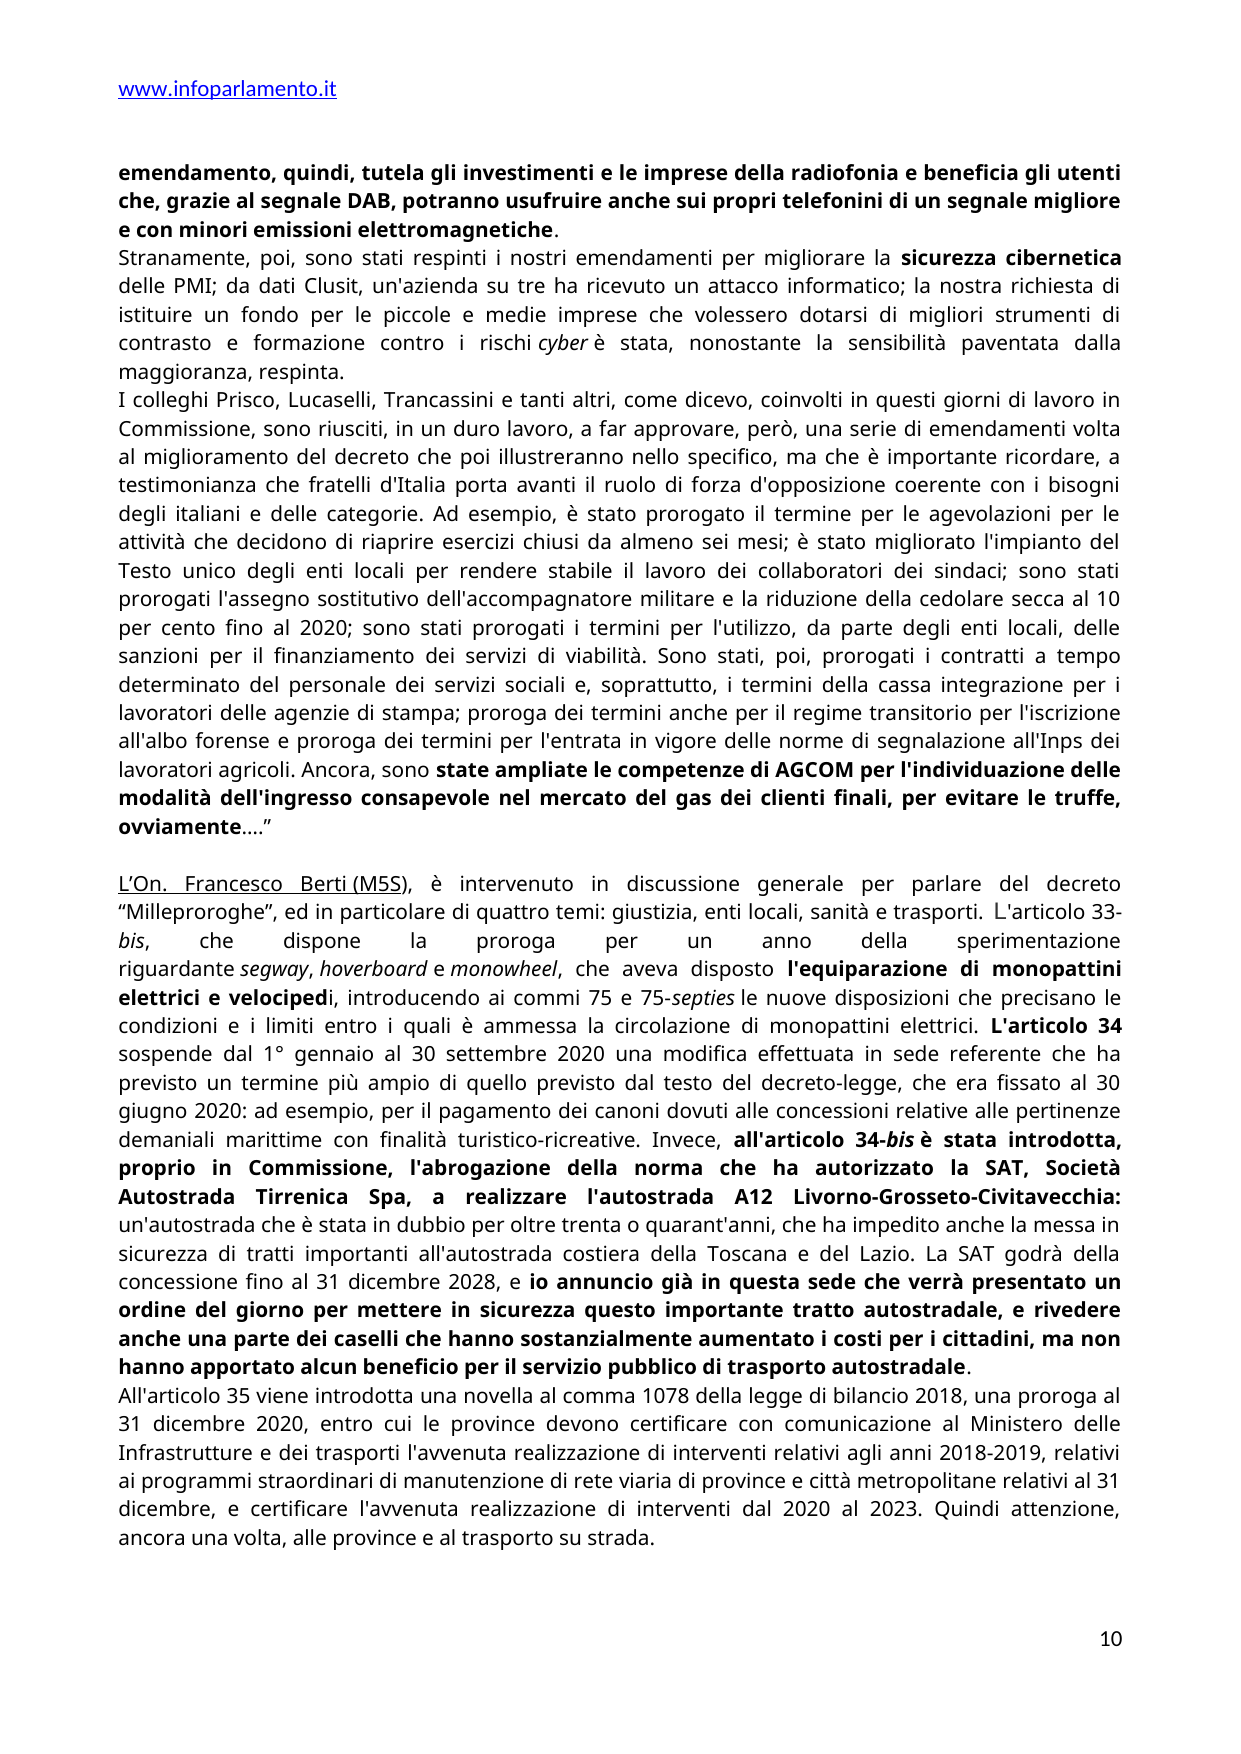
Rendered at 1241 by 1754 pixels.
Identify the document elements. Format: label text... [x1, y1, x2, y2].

text L’On. Francesco Berti (M5S), è intervenuto in discussione generale per parlare del decreto “Milleproroghe”, ed in particolare di quattro temi: giustizia, enti locali, sanità e trasporti. L'articolo 33-bis, che dispone la proroga per un anno della sperimentazione riguardante segway, hoverboard e monowheel, che aveva disposto l'equiparazione di monopattini elettrici e velocipedi, introducendo ai commi 75 e 75-septies le nuove disposizioni che precisano le condizioni e i limiti entro i quali è ammessa la circolazione di monopattini elettrici. L'articolo 34 sospende dal 1° gennaio al 30 settembre 2020 una modifica effettuata in sede referente che ha previsto un termine più ampio di quello previsto dal testo del decreto-legge, che era fissato al 30 giugno 2020: ad esempio, per il pagamento dei canoni dovuti alle concessioni relative alle pertinenze demaniali marittime con finalità turistico-ricreative. Invece, all'articolo 34-bis è stata introdotta, proprio in Commissione, l'abrogazione della norma che ha autorizzato la SAT, Società Autostrada Tirrenica Spa, a realizzare l'autostrada A12 Livorno-Grosseto-Civitavecchia: un'autostrada che è stata in dubbio per oltre trenta o quarant'anni, che ha impedito anche la messa in sicurezza di tratti importanti all'autostrada costiera della Toscana e del Lazio. La SAT godrà della concessione fino al 31 dicembre 2028, e io annuncio già in questa sede che verrà presentato un ordine del giorno per mettere in sicurezza questo importante tratto autostradale, e rivedere anche una parte dei caselli che hanno sostanzialmente aumentato i costi per i cittadini, ma non hanno apportato alcun beneficio per il servizio pubblico di trasporto autostradale. [118, 869, 1122, 1381]
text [118, 158, 1122, 243]
text All'articolo 35 viene introdotta una novella al comma 1078 della legge di bilancio 2018, una proroga al 31 dicembre 2020, entro cui le province devono certificare con comunicazione al Ministero delle Infrastrutture e dei trasporti l'avvenuta realizzazione di interventi relativi agli anni 2018-2019, relativi ai programmi straordinari di manutenzione di rete viaria di province e città metropolitane relativi al 31 dicembre, e certificare l'avvenuta realizzazione di interventi dal 2020 al 2023. Quindi attenzione, ancora una volta, alle province e al trasporto su strada. [118, 1381, 1122, 1551]
text I colleghi Prisco, Lucaselli, Trancassini e tanti altri, come dicevo, coinvolti in questi giorni di lavoro in Commissione, sono riusciti, in un duro lavoro, a far approvare, però, una serie di emendamenti volta al miglioramento del decreto che poi illustreranno nello specifico, ma che è importante ricordare, a testimonianza che fratelli d'Italia porta avanti il ruolo di forza d'opposizione coerente con i bisogni degli italiani e delle categorie. Ad esempio, è stato prorogato il termine per le agevolazioni per le attività che decidono di riaprire esercizi chiusi da almeno sei mesi; è stato migliorato l'impianto del Testo unico degli enti locali per rendere stabile il lavoro dei collaboratori dei sindaci; sono stati prorogati l'assegno sostitutivo dell'accompagnatore militare e la riduzione della cedolare secca al 10 per cento fino al 2020; sono stati prorogati i termini per l'utilizzo, da parte degli enti locali, delle sanzioni per il finanziamento dei servizi di viabilità. Sono stati, poi, prorogati i contratti a tempo determinato del personale dei servizi sociali e, soprattutto, i termini della cassa integrazione per i lavoratori delle agenzie di stampa; proroga dei termini anche per il regime transitorio per l'iscrizione all'albo forense e proroga dei termini per l'entrata in vigore delle norme di segnalazione all'Inps dei lavoratori agricoli. Ancora, sono state ampliate le competenze di AGCOM per l'individuazione delle modalità dell'ingresso consapevole nel mercato del gas dei clienti finali, per evitare le truffe, ovviamente….” [118, 385, 1122, 840]
text Stranamente, poi, sono stati respinti i nostri emendamenti per migliorare la sicurezza cibernetica delle PMI; da dati Clusit, un'azienda su tre ha ricevuto un attacco informatico; la nostra richiesta di istituire un fondo per le piccole e medie imprese che volessero dotarsi di migliori strumenti di contrasto e formazione contro i rischi cyber è stata, nonostante la sensibilità paventata dalla maggioranza, respinta. [118, 243, 1122, 385]
